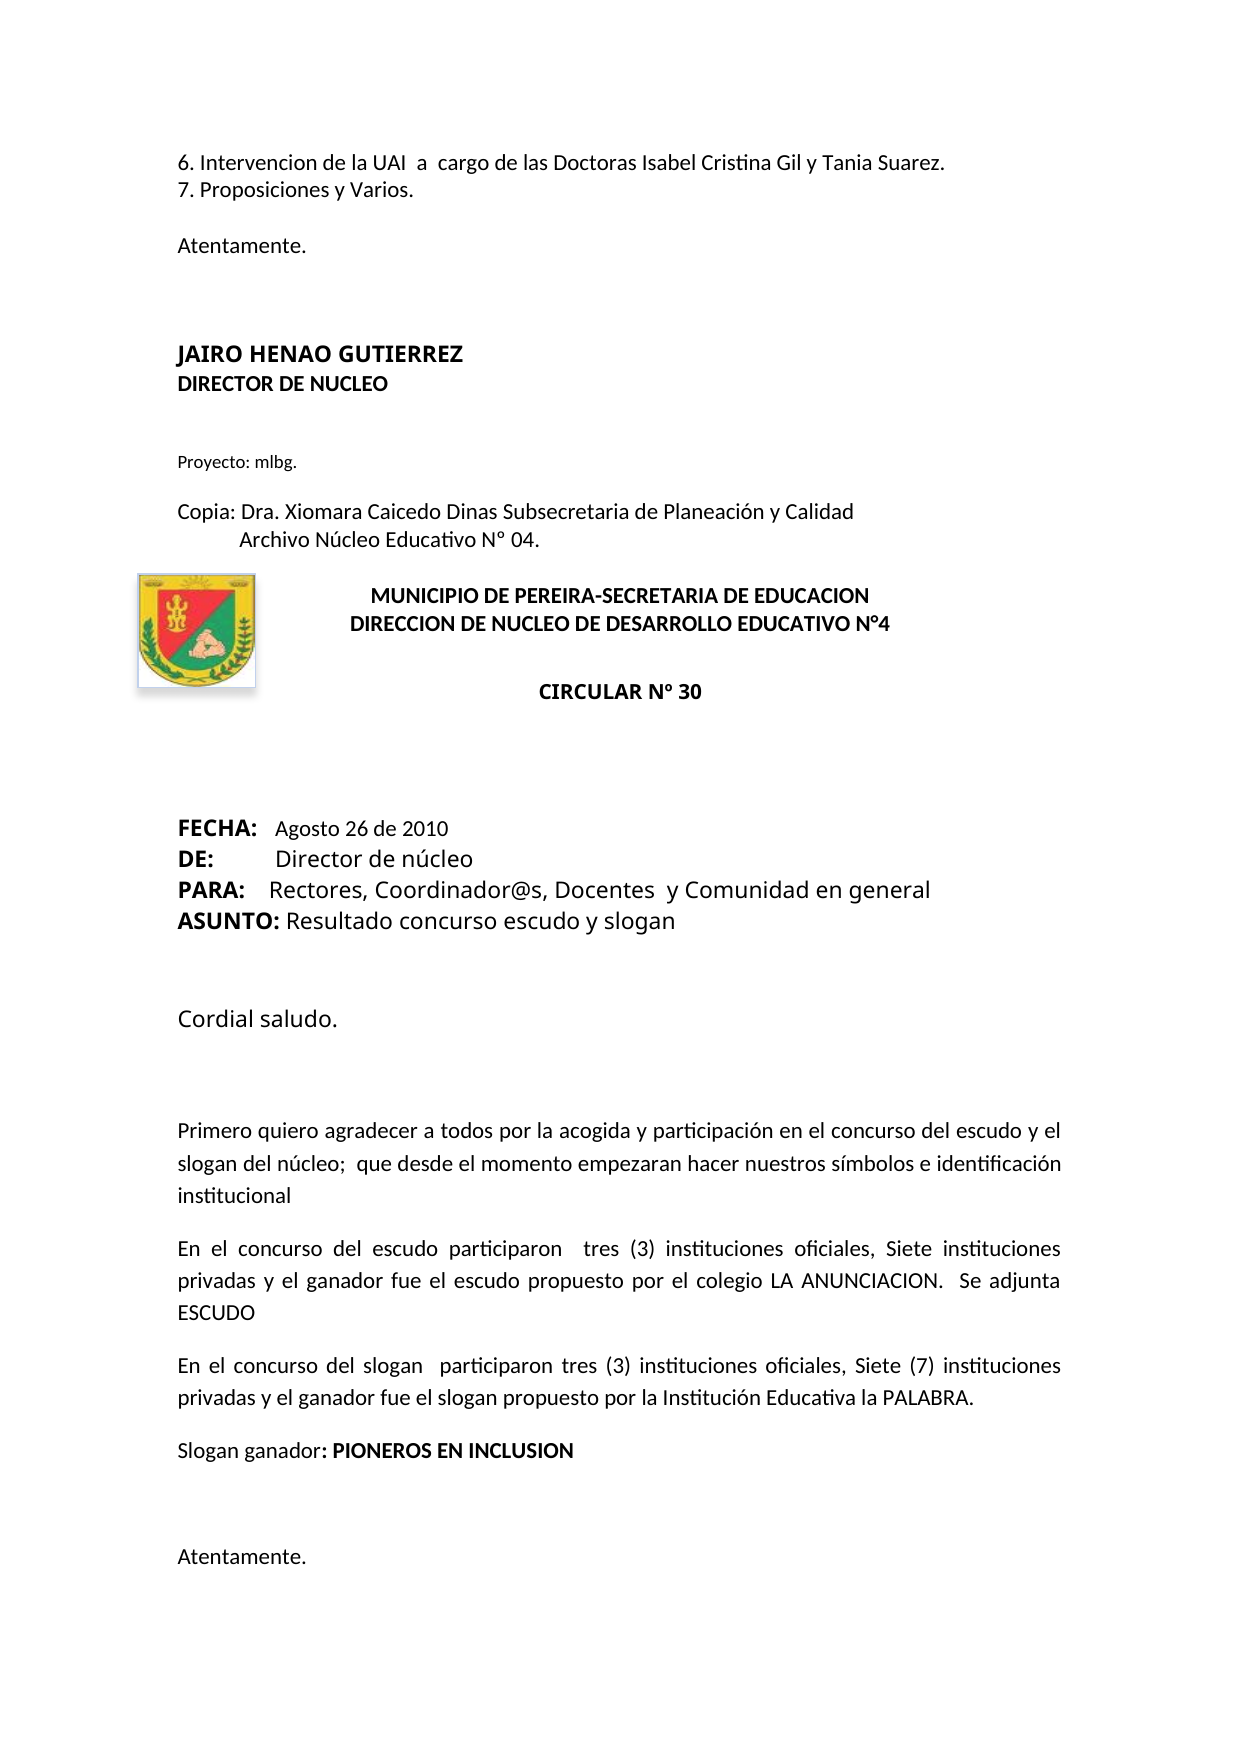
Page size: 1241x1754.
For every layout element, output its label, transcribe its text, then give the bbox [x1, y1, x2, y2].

text ASUNTO: Resultado concurso escudo y slogan [177, 905, 1063, 936]
text En el concurso del slogan participaron tres (3) instituciones oficiales, Siete (7) instituciones privadas y el ganador fue el slogan propuesto por la Institución Educativa la PALABRA. [177, 1351, 1063, 1411]
text DIRECCION DE NUCLEO DE DESARROLLO EDUCATIVO N°4 [177, 609, 1063, 637]
text DE: Director de núcleo [177, 843, 1063, 874]
text MUNICIPIO DE PEREIRA-SECRETARIA DE EDUCACION [177, 581, 1063, 609]
text En el concurso del escudo participaron tres (3) instituciones oficiales, Siete instituciones privadas y el ganador fue el escudo propuesto por el colegio LA ANUNCIACION. Se adjunta ESCUDO [177, 1234, 1063, 1326]
text Primero quiero agradecer a todos por la acogida y participación en el concurso del escudo y el slogan del núcleo; que desde el momento empezaran hacer nuestros símbolos e identificación institucional [177, 1116, 1063, 1209]
text Atentamente. [177, 1542, 1063, 1571]
text 6. Intervencion de la UAI a cargo de las Doctoras Isabel Cristina Gil y Tania Suarez. [177, 148, 1063, 176]
text Cordial saludo. [177, 1003, 1063, 1034]
text Slogan ganador: PIONEROS EN INCLUSION [177, 1436, 1063, 1464]
text DIRECTOR DE NUCLEO [177, 369, 1063, 397]
text Copia: Dra. Xiomara Caicedo Dinas Subsecretaria de Planeación y Calidad [177, 497, 1063, 525]
text 7. Proposiciones y Varios. [177, 176, 1063, 204]
text JAIRO HENAO GUTIERREZ [177, 338, 1063, 369]
text Archivo Núcleo Educativo Nº 04. [177, 525, 1063, 553]
text PARA: Rectores, Coordinador@s, Docentes y Comunidad en general [177, 874, 1063, 905]
text Atentamente. [177, 232, 1063, 260]
text CIRCULAR Nº 30 [177, 677, 1063, 705]
text Proyecto: mlbg. [177, 450, 1063, 473]
text FECHA: Agosto 26 de 2010 [177, 811, 1063, 843]
